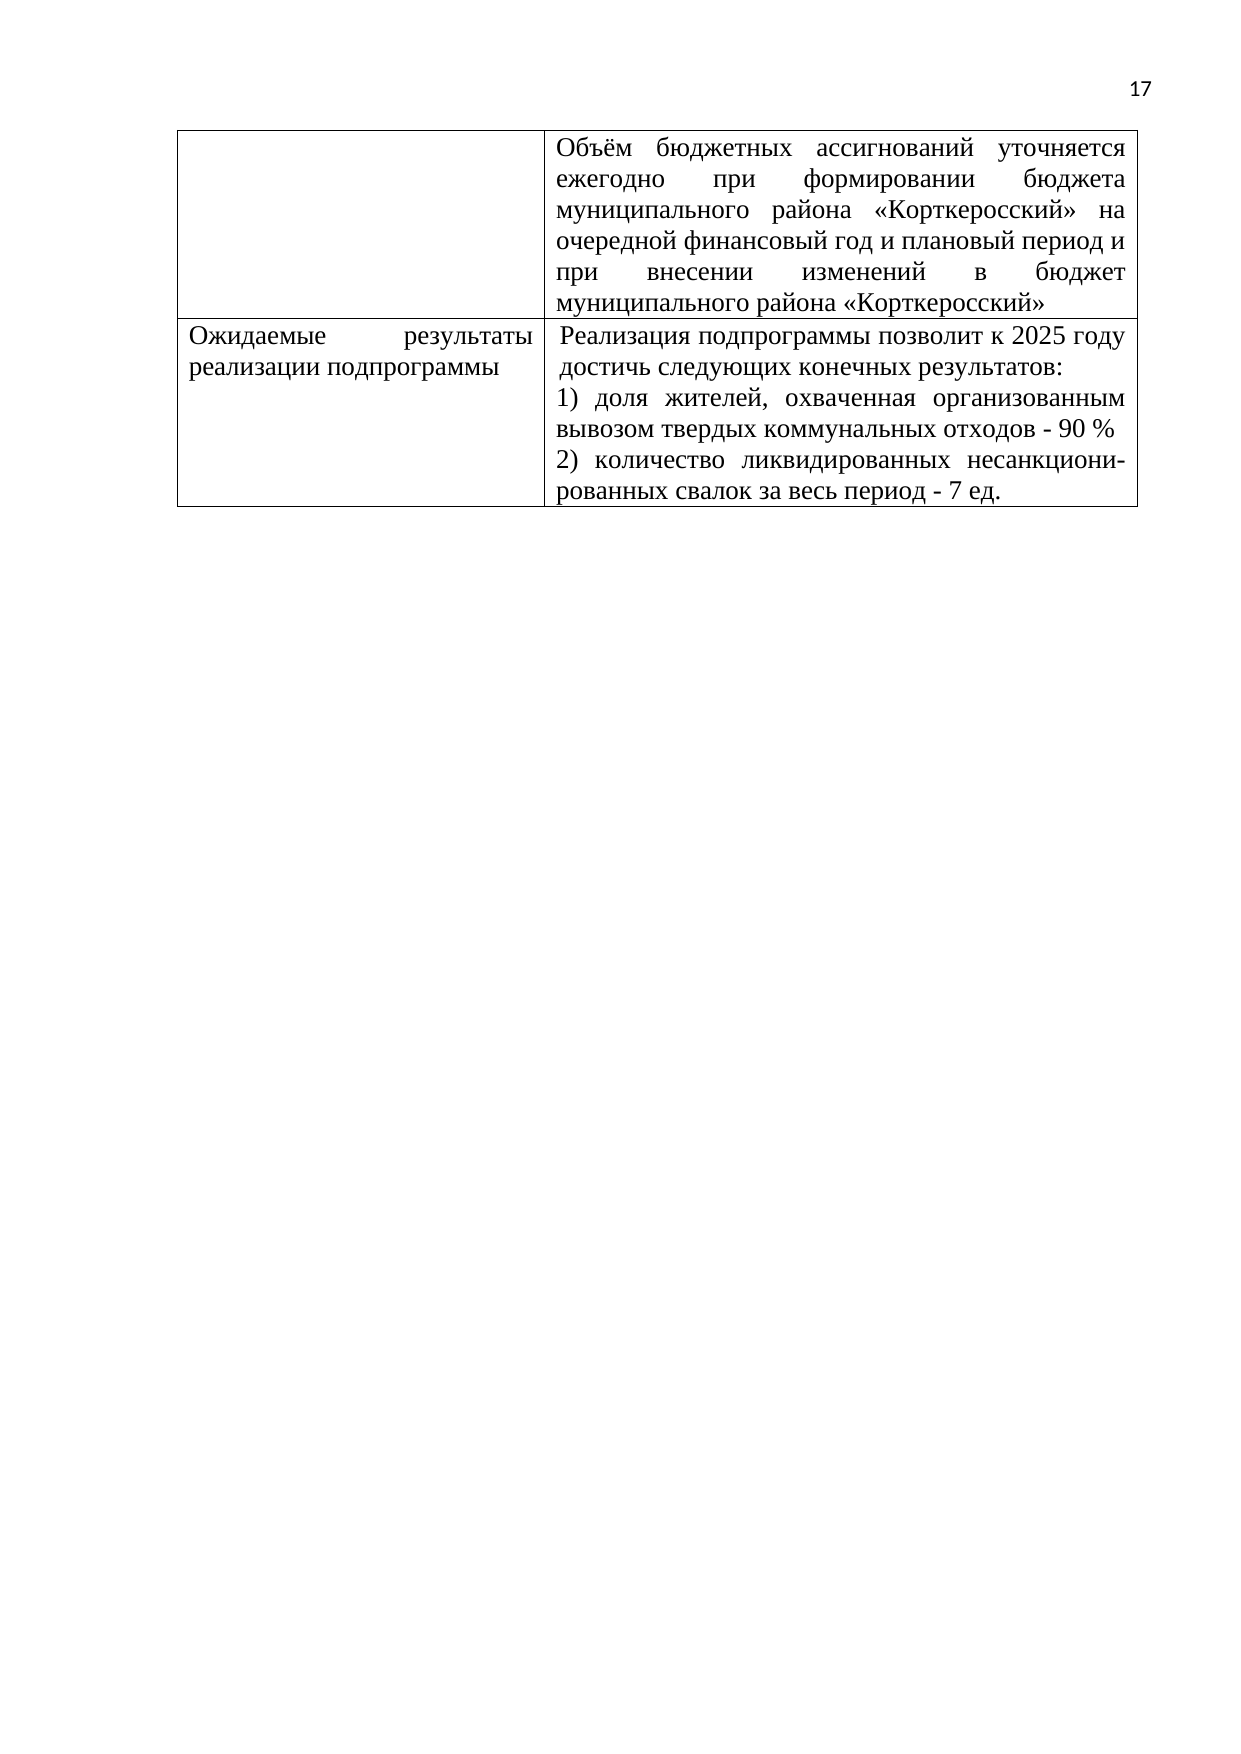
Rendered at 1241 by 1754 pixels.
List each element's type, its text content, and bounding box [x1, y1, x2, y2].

table_cell Реализация подпрограммы позволит к 2025 году достичь следующих конечных результатов: 1) доля жителей, охваченная организованным вывозом твердых коммунальных отходов - 90 % 2) количество ликвидированных несанкциони-рованных свалок за весь период - 7 ед. [545, 319, 1137, 506]
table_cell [545, 131, 1137, 318]
table_cell Ожидаемые результаты реализации подпрограммы [178, 319, 544, 506]
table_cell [178, 131, 544, 318]
